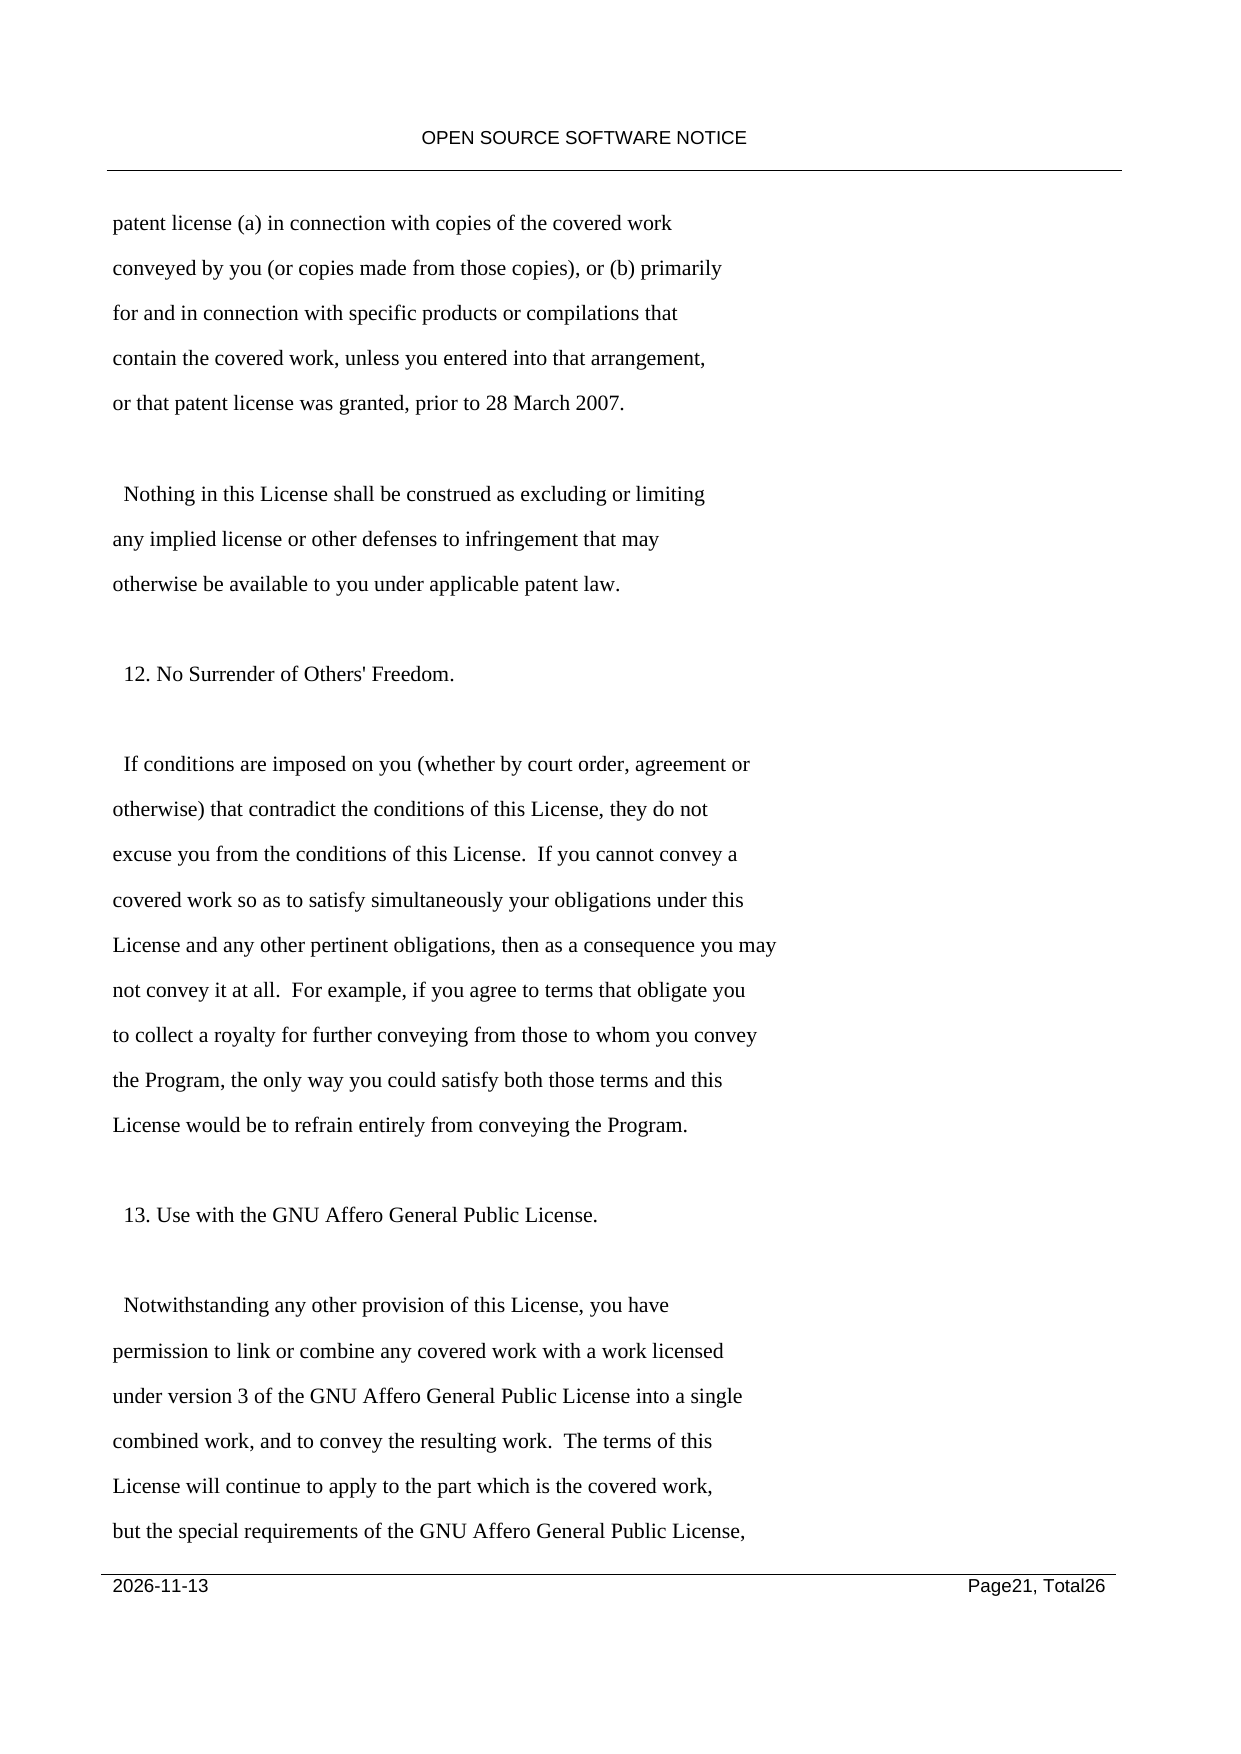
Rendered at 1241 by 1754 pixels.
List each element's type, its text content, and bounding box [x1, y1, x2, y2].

text not convey it at all. For example, if you agree to terms that obligate you [112, 973, 1128, 1006]
text Notwithstanding any other provision of this License, you have [112, 1289, 1128, 1321]
text patent license (a) in connection with copies of the covered work [112, 206, 1128, 239]
text the Program, the only way you could satisfy both those terms and this [112, 1063, 1128, 1096]
text excuse you from the conditions of this License. If you cannot convey a [112, 838, 1128, 870]
text combined work, and to convey the resulting work. The terms of this [112, 1424, 1128, 1457]
text If conditions are imposed on you (whether by court order, agreement or [112, 748, 1128, 780]
text to collect a royalty for further conveying from those to whom you convey [112, 1018, 1128, 1051]
text or that patent license was granted, prior to 28 March 2007. [112, 387, 1128, 419]
text 13. Use with the GNU Affero General Public License. [112, 1199, 1128, 1231]
text under version 3 of the GNU Affero General Public License into a single [112, 1379, 1128, 1412]
text contain the covered work, unless you entered into that arrangement, [112, 342, 1128, 374]
text but the special requirements of the GNU Affero General Public License, [112, 1514, 1128, 1547]
text any implied license or other defenses to infringement that may [112, 522, 1128, 554]
text 12. No Surrender of Others' Freedom. [112, 657, 1128, 690]
text conveyed by you (or copies made from those copies), or (b) primarily [112, 251, 1128, 284]
text License and any other pertinent obligations, then as a consequence you may [112, 928, 1128, 961]
text covered work so as to satisfy simultaneously your obligations under this [112, 883, 1128, 915]
text for and in connection with specific products or compilations that [112, 297, 1128, 329]
text otherwise) that contradict the conditions of this License, they do not [112, 793, 1128, 825]
text permission to link or combine any covered work with a work licensed [112, 1334, 1128, 1366]
text License will continue to apply to the part which is the covered work, [112, 1469, 1128, 1502]
text Nothing in this License shall be construed as excluding or limiting [112, 477, 1128, 509]
text otherwise be available to you under applicable patent law. [112, 567, 1128, 600]
text License would be to refrain entirely from conveying the Program. [112, 1108, 1128, 1141]
